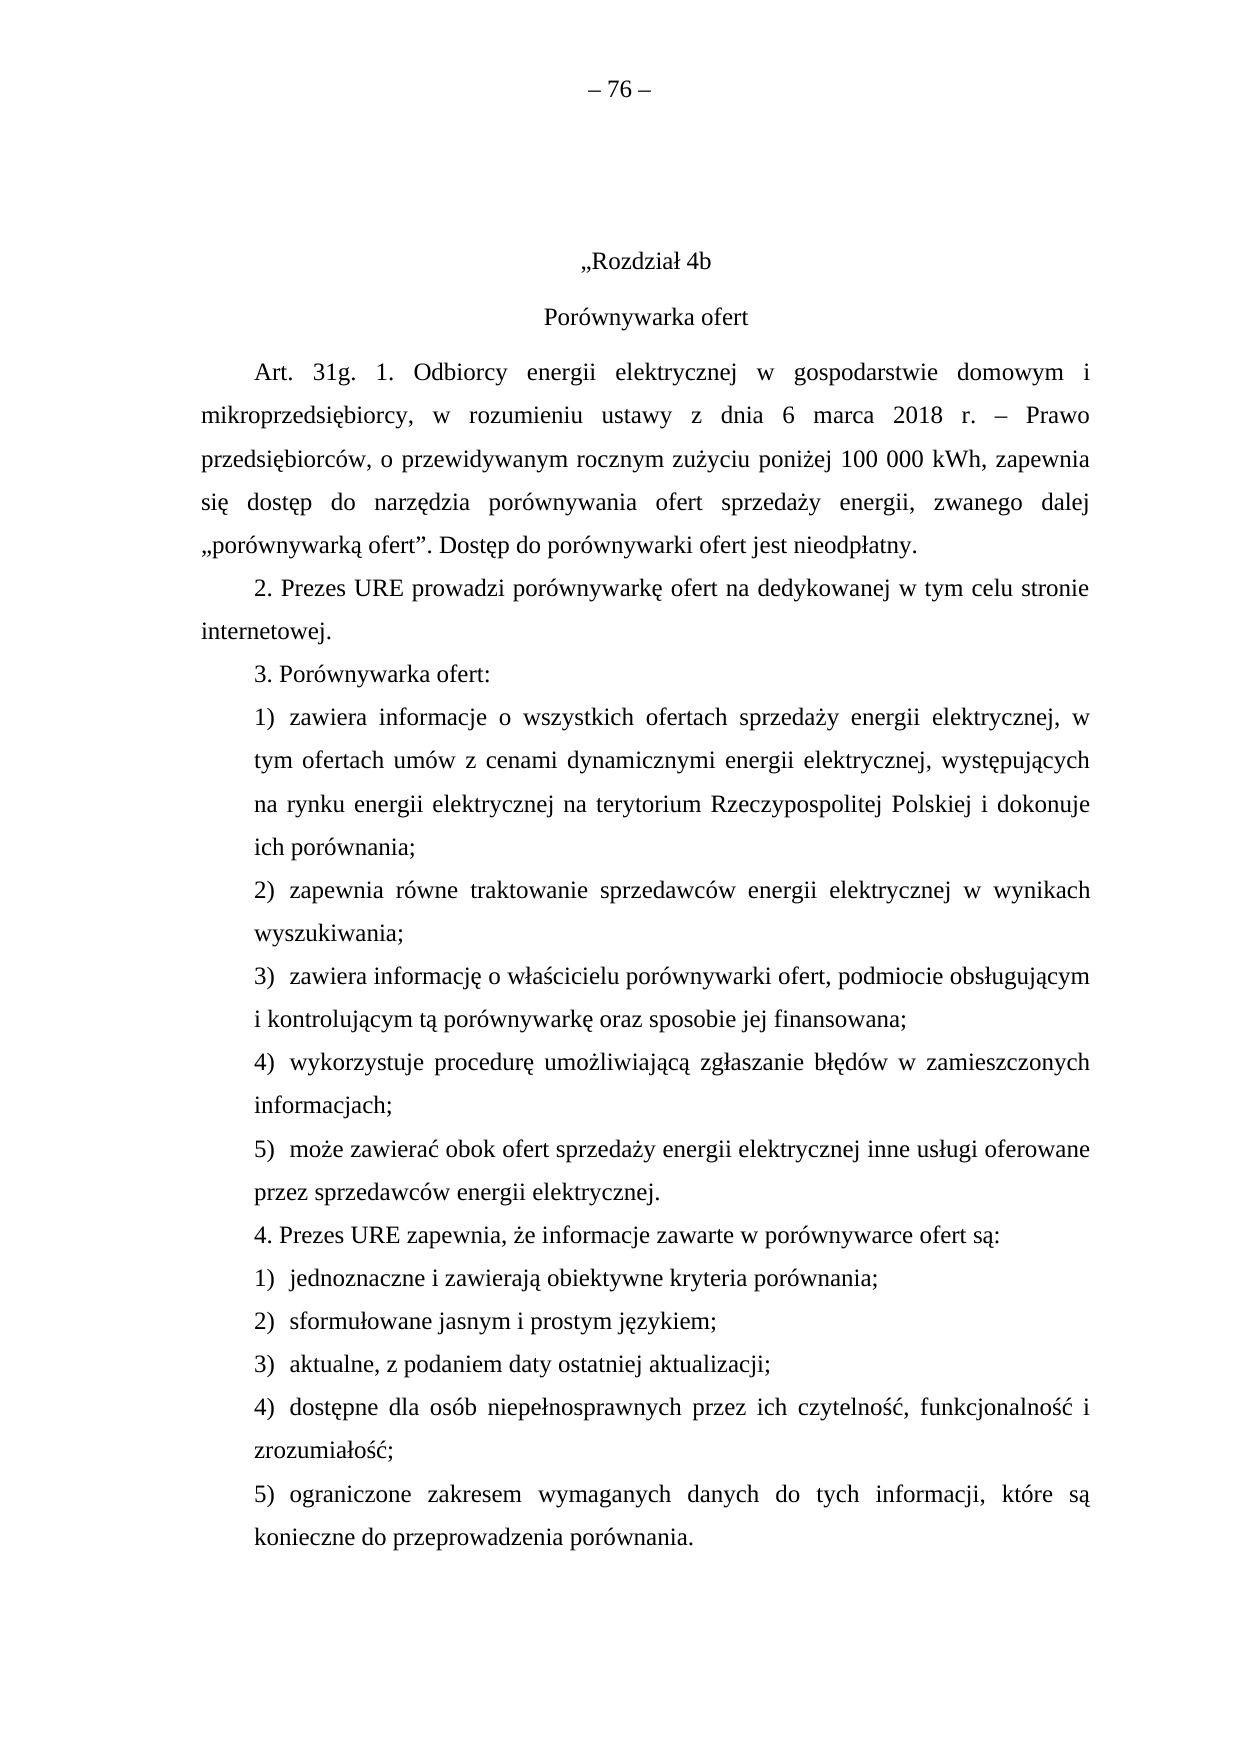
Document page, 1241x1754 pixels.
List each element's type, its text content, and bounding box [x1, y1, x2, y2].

text 2) zapewnia równe traktowanie sprzedawców energii elektrycznej w wynikach wyszukiwania; [254, 875, 1091, 947]
text 2) sformułowane jasnym i prostym językiem; [254, 1306, 1091, 1335]
text 5) może zawierać obok ofert sprzedaży energii elektrycznej inne usługi oferowane przez sprzedawców energii elektrycznej. [254, 1134, 1091, 1206]
text 1) zawiera informacje o wszystkich ofertach sprzedaży energii elektrycznej, w tym ofertach umów z cenami dynamicznymi energii elektrycznej, występujących na rynku energii elektrycznej na terytorium Rzeczypospolitej Polskiej i dokonuje ich porównania; [254, 702, 1091, 861]
text Art. 31g. 1. Odbiorcy energii elektrycznej w gospodarstwie domowym i mikroprzedsiębiorcy, w rozumieniu ustawy z dnia 6 marca 2018 r. – Prawo przedsiębiorców, o przewidywanym rocznym zużyciu poniżej 100 000 kWh, zapewnia się dostęp do narzędzia porównywania ofert sprzedaży energii, zwanego dalej „porównywarką ofert”. Dostęp do porównywarki ofert jest nieodpłatny. [201, 357, 1091, 559]
text 4) wykorzystuje procedurę umożliwiającą zgłaszanie błędów w zamieszczonych informacjach; [254, 1047, 1091, 1119]
text 4. Prezes URE zapewnia, że informacje zawarte w porównywarce ofert są: [201, 1220, 1091, 1249]
text 3) zawiera informację o właścicielu porównywarki ofert, podmiocie obsługującym i kontrolującym tą porównywarkę oraz sposobie jej finansowana; [254, 961, 1091, 1033]
text 3) aktualne, z podaniem daty ostatniej aktualizacji; [254, 1349, 1091, 1378]
text 1) jednoznaczne i zawierają obiektywne kryteria porównania; [254, 1263, 1091, 1292]
text „Rozdział 4b [201, 246, 1091, 275]
text Porównywarka ofert [201, 302, 1091, 331]
text 2. Prezes URE prowadzi porównywarkę ofert na dedykowanej w tym celu stronie internetowej. [201, 573, 1091, 645]
text 4) dostępne dla osób niepełnosprawnych przez ich czytelność, funkcjonalność i zrozumiałość; [254, 1392, 1091, 1464]
text 3. Porównywarka ofert: [201, 659, 1091, 688]
text 5) ograniczone zakresem wymaganych danych do tych informacji, które są konieczne do przeprowadzenia porównania. [254, 1479, 1091, 1551]
